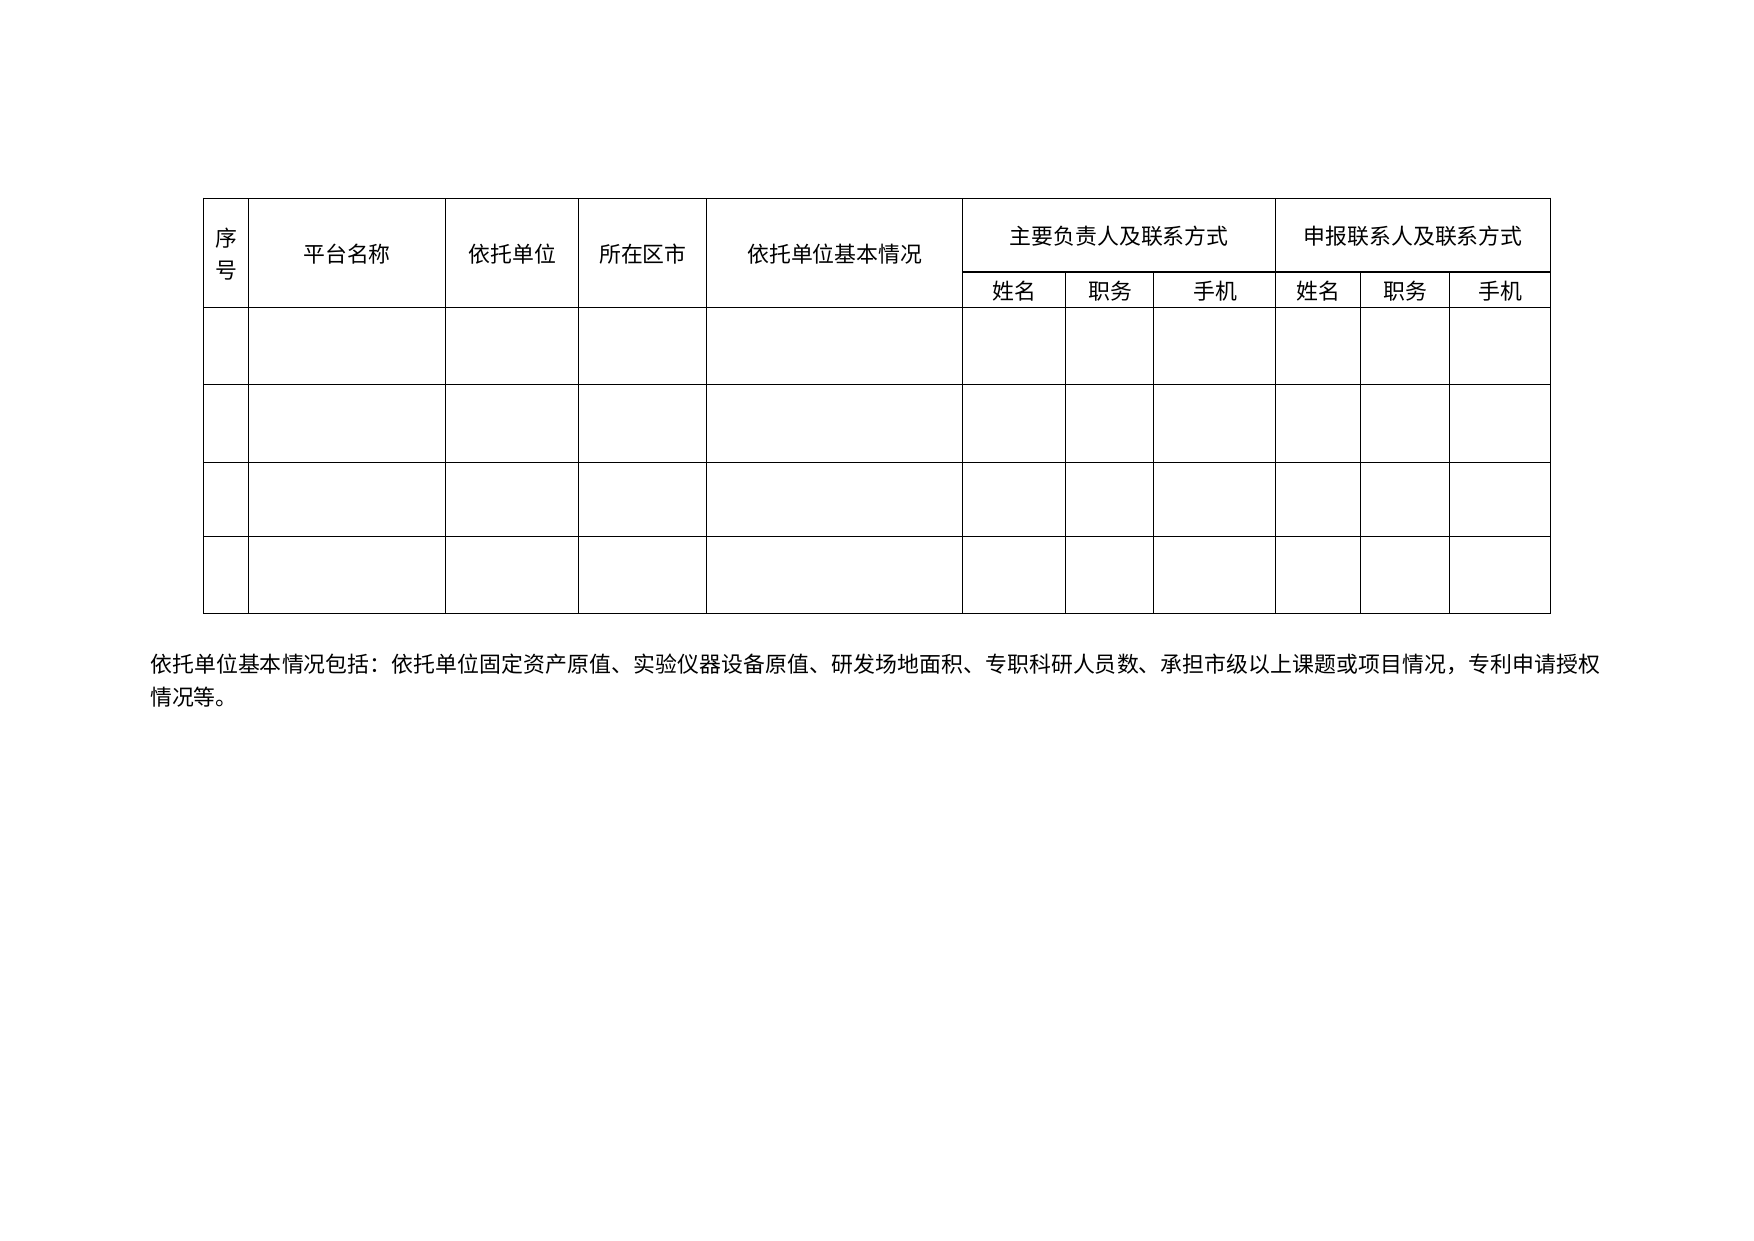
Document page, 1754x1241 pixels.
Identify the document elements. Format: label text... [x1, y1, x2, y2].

table_header 依托单位基本情况 [707, 199, 962, 307]
table_cell 职务 [1066, 273, 1153, 307]
table_cell [1361, 385, 1449, 462]
table_cell [1276, 385, 1360, 462]
table_header 所在区市 [579, 199, 706, 307]
table_cell [1450, 308, 1550, 384]
table_cell [579, 385, 706, 462]
table_cell [963, 537, 1065, 613]
table_cell [446, 385, 578, 462]
table_cell [707, 463, 962, 536]
table_header 平台名称 [249, 199, 445, 307]
table_cell [204, 385, 248, 462]
table_cell [963, 385, 1065, 462]
table_cell [1276, 537, 1360, 613]
table_cell [1450, 385, 1550, 462]
table_cell [249, 385, 445, 462]
table_cell [1450, 537, 1550, 613]
table_cell [204, 463, 248, 536]
table_cell [1276, 463, 1360, 536]
table_cell [249, 463, 445, 536]
table_header 序号 [204, 199, 248, 307]
table_cell [249, 537, 445, 613]
table_cell 手机 [1450, 273, 1550, 307]
table_cell [204, 308, 248, 384]
table_cell [204, 537, 248, 613]
table_cell [1154, 385, 1275, 462]
table_cell [579, 463, 706, 536]
table_cell [1066, 308, 1153, 384]
table_cell [446, 308, 578, 384]
table_cell 姓名 [1276, 273, 1360, 307]
table_header 主要负责人及联系方式 [963, 199, 1275, 271]
table_cell [446, 537, 578, 613]
table_cell [579, 308, 706, 384]
table_header 依托单位 [446, 199, 578, 307]
text 依托单位基本情况包括：依托单位固定资产原值、实验仪器设备原值、研发场地面积、专职科研人员数、承担市级以上课题或项目情况，专利申请授权情况等。 [150, 647, 1604, 712]
table_cell [707, 537, 962, 613]
table_cell 姓名 [963, 273, 1065, 307]
table_cell [707, 385, 962, 462]
table_cell [1361, 463, 1449, 536]
table_cell [249, 308, 445, 384]
table_cell [1154, 537, 1275, 613]
table_cell [1361, 308, 1449, 384]
table_cell 职务 [1361, 273, 1449, 307]
table_cell [1066, 463, 1153, 536]
table_cell [1450, 463, 1550, 536]
table_cell [579, 537, 706, 613]
table_cell [446, 463, 578, 536]
table_cell [963, 308, 1065, 384]
table_cell [707, 308, 962, 384]
table_cell [1066, 385, 1153, 462]
table_cell [1154, 463, 1275, 536]
table_cell [1361, 537, 1449, 613]
table_cell [963, 463, 1065, 536]
table_cell [1154, 308, 1275, 384]
table_cell 手机 [1154, 273, 1275, 307]
table_cell [1066, 537, 1153, 613]
table_header 申报联系人及联系方式 [1276, 199, 1550, 271]
table_cell [1276, 308, 1360, 384]
